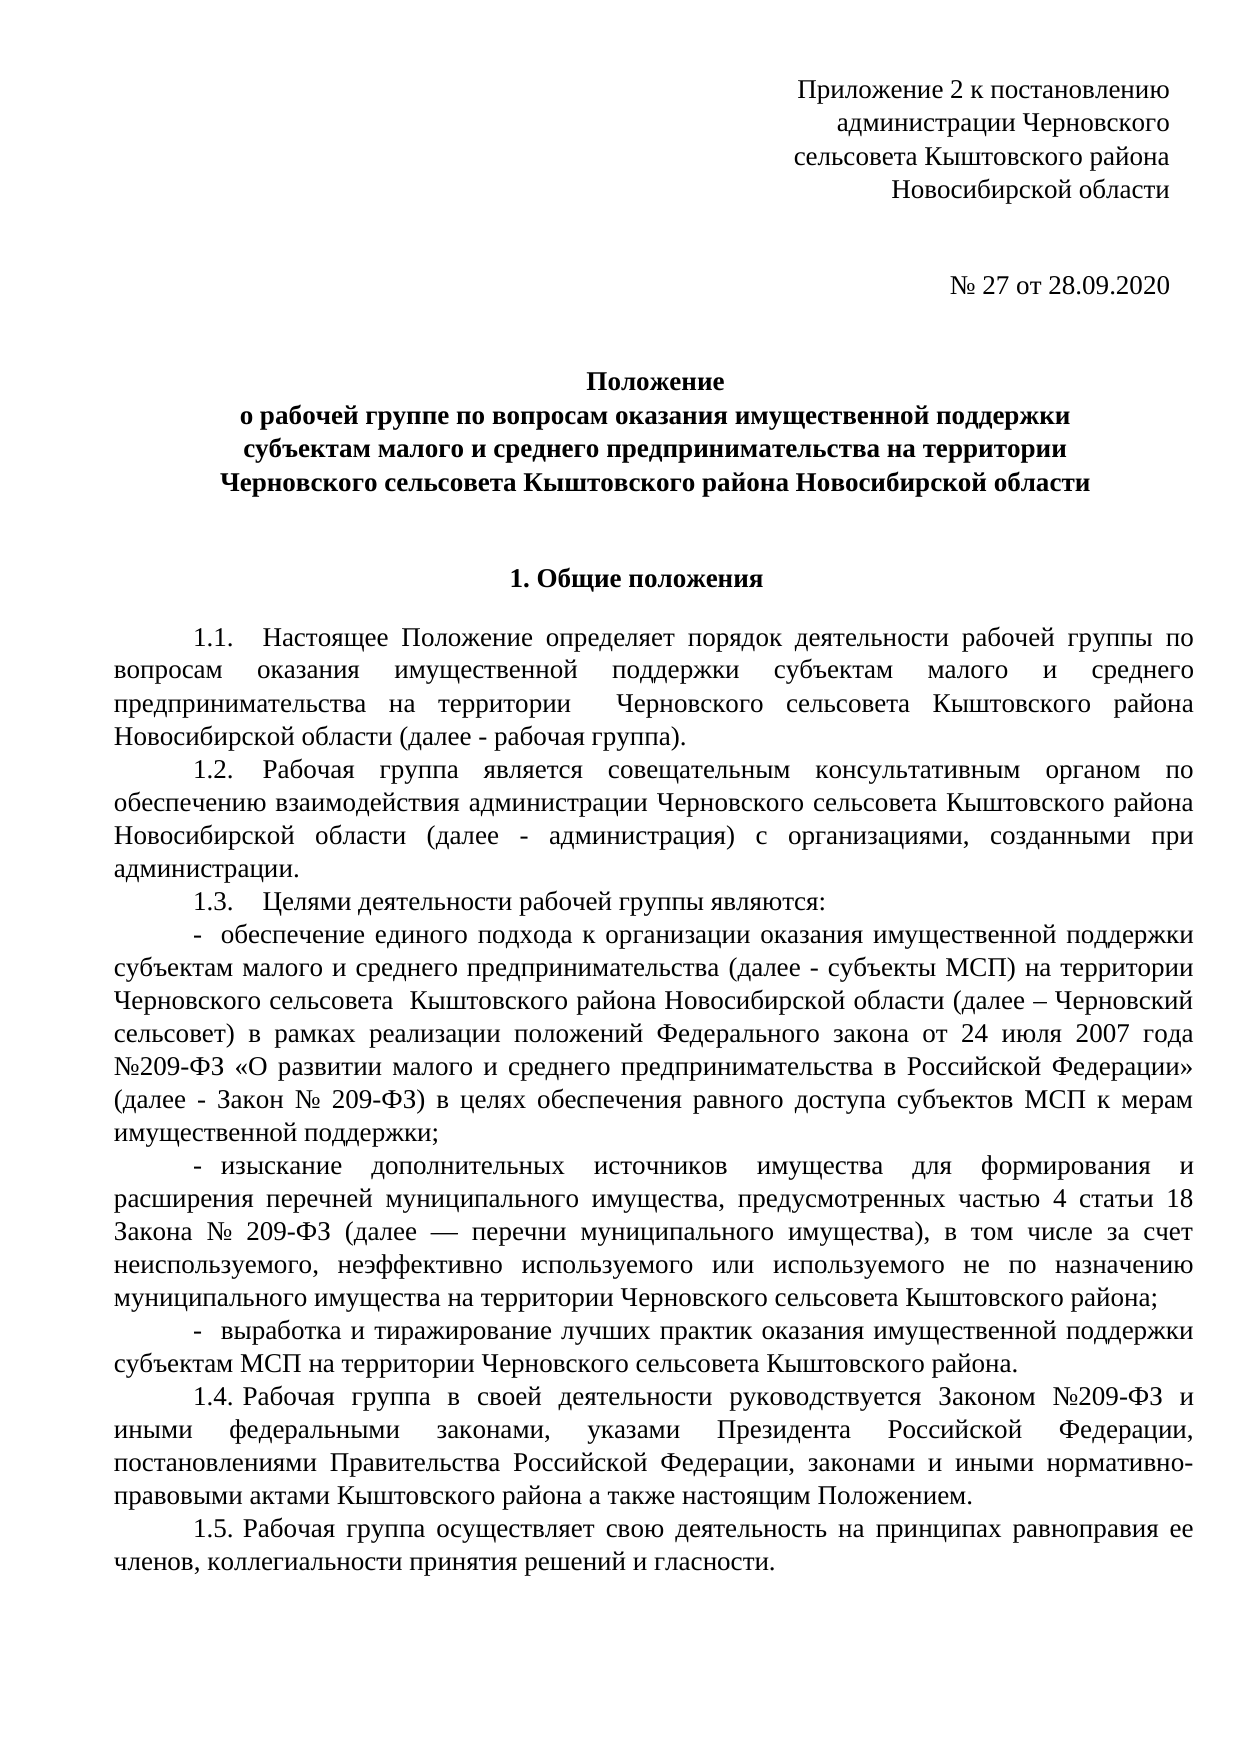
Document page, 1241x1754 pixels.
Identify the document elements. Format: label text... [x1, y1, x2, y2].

list обеспечение единого подхода к организации оказания имущественной поддержки субъектам малого и среднего предпринимательства (далее - субъекты МСП) на территории Черновского сельсовета Кыштовского района Новосибирской области (далее – Черновский сельсовет) в рамках реализации положений Федерального закона от 24 июля 2007 года №209-ФЗ «О развитии малого и среднего предпринимательства в Российской Федерации» (далее - Закон № 209-ФЗ) в целях обеспечения равного доступа субъектов МСП к мерам имущественной поддержки; [114, 917, 1195, 1148]
text Положение [116, 364, 1195, 397]
list выработка и тиражирование лучших практик оказания имущественной поддержки субъектам МСП на территории Черновского сельсовета Кыштовского района. [114, 1313, 1195, 1379]
text № 27 от 28.09.2020 [757, 268, 1170, 301]
list Рабочая группа в своей деятельности руководствуется Законом №209-ФЗ и иными федеральными законами, указами Президента Российской Федерации, постановлениями Правительства Российской Федерации, законами и иными нормативно-правовыми актами Кыштовского района а также настоящим Положением. [114, 1379, 1195, 1511]
list Рабочая группа осуществляет свою деятельность на принципах равноправия ее членов, коллегиальности принятия решений и гласности. [114, 1511, 1195, 1577]
text 1. Общие положения [114, 566, 1159, 593]
list Настоящее Положение определяет порядок деятельности рабочей группы по вопросам оказания имущественной поддержки субъектам малого и среднего предпринимательства на территории Черновского сельсовета Кыштовского района Новосибирской области (далее - рабочая группа). [114, 619, 1195, 752]
list Рабочая группа является совещательным консультативным органом по обеспечению взаимодействия администрации Черновского сельсовета Кыштовского района Новосибирской области (далее - администрация) с организациями, созданными при администрации. [114, 752, 1195, 884]
text Приложение 2 к постановлению администрации Черновского сельсовета Кыштовского района Новосибирской области [757, 71, 1170, 205]
list изыскание дополнительных источников имущества для формирования и расширения перечней муниципального имущества, предусмотренных частью 4 статьи 18 Закона № 209-ФЗ (далее — перечни муниципального имущества), в том числе за счет неиспользуемого, неэффективно используемого или используемого не по назначению муниципального имущества на территории Черновского сельсовета Кыштовского района; [114, 1148, 1195, 1313]
text о рабочей группе по вопросам оказания имущественной поддержки субъектам малого и среднего предпринимательства на территории Черновского сельсовета Кыштовского района Новосибирской области [116, 397, 1195, 498]
list Целями деятельности рабочей группы являются: [114, 884, 1195, 917]
